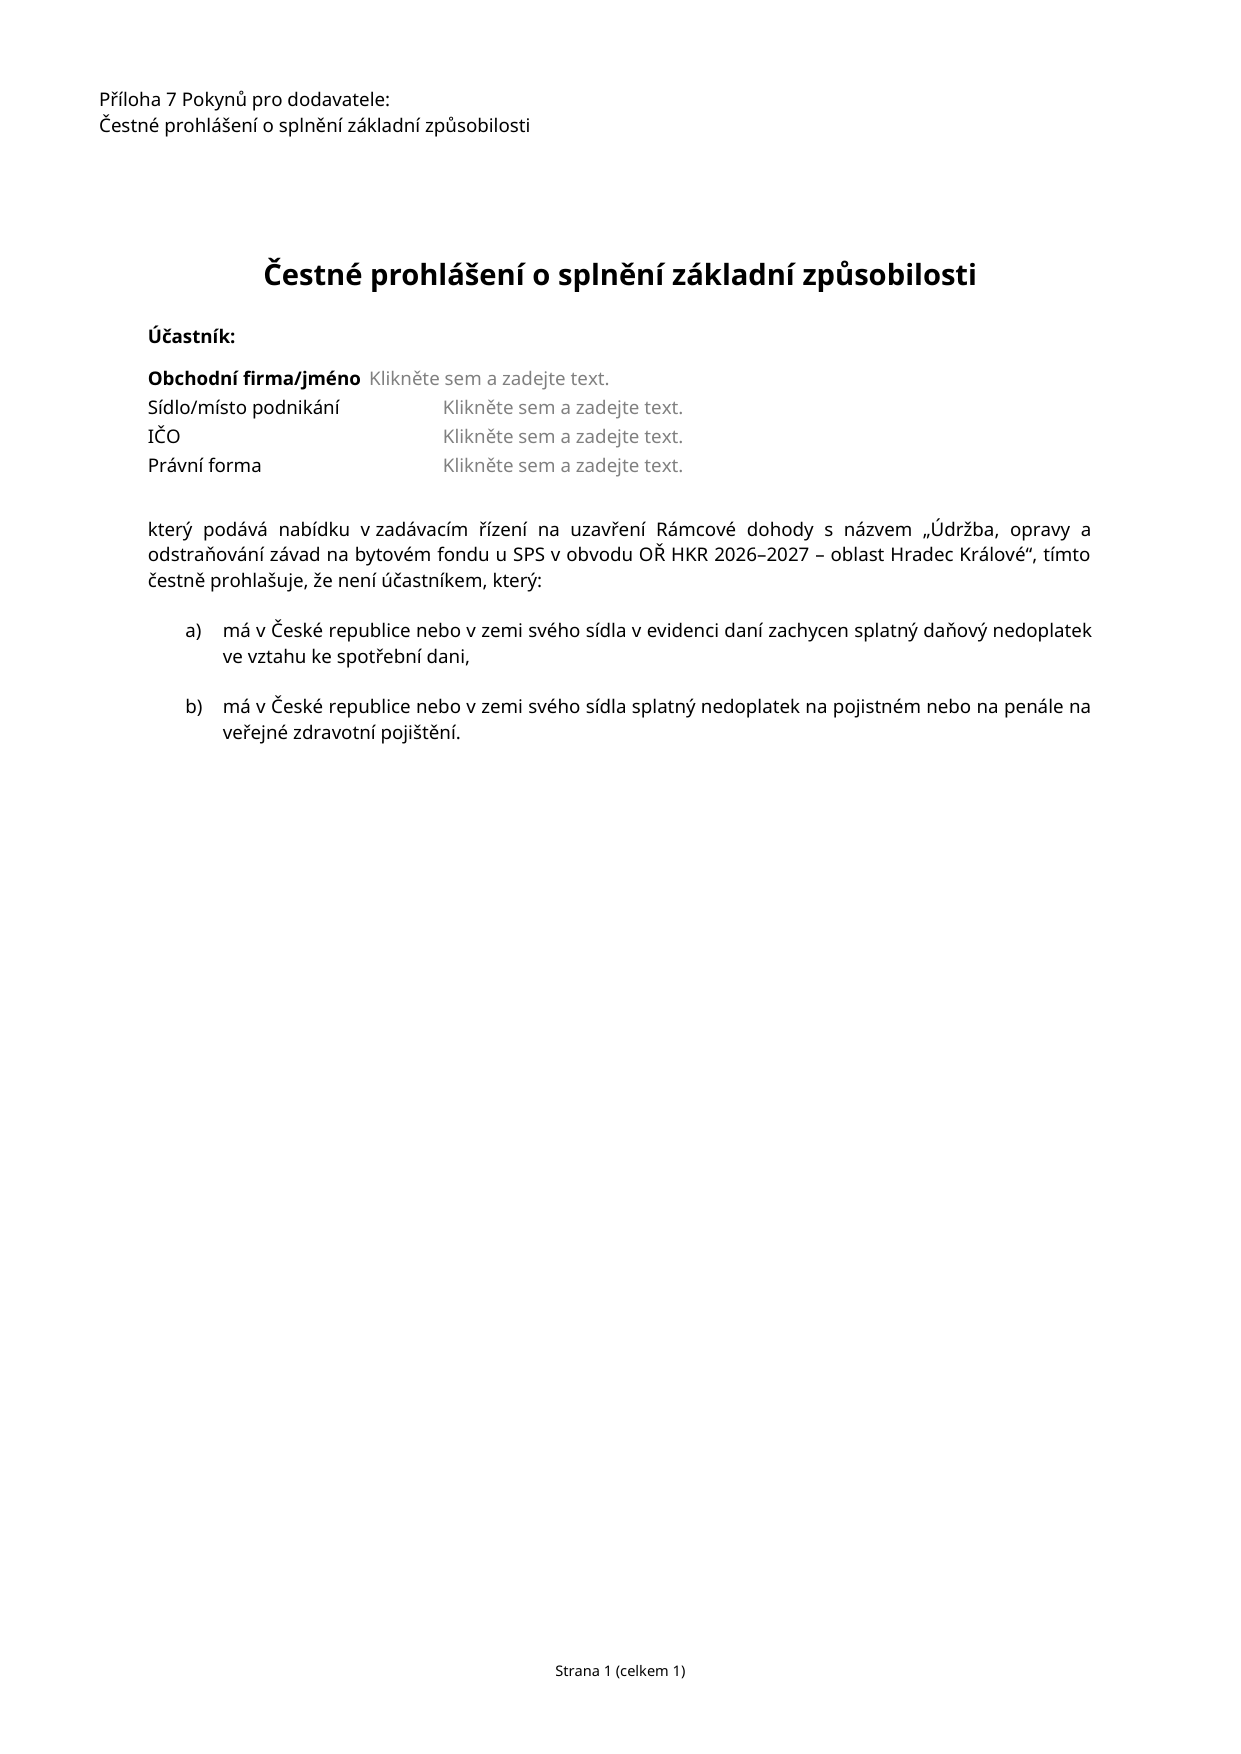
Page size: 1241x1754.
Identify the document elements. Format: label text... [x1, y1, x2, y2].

text Sídlo/místo podnikání [148, 391, 1093, 420]
title Čestné prohlášení o splnění základní způsobilosti [148, 254, 1093, 293]
text IČO [148, 420, 1093, 449]
list má v České republice nebo v zemi svého sídla v evidenci daní zachycen splatný daňový nedoplatek ve vztahu ke spotřební dani, [185, 617, 1093, 668]
text Účastník: [148, 318, 1093, 349]
text který podává nabídku v zadávacím řízení na uzavření Rámcové dohody s názvem „Údržba, opravy a odstraňování závad na bytovém fondu u SPS v obvodu OŘ HKR 2026–2027 – oblast Hradec Králové“, tímto čestně prohlašuje, že není účastníkem, který: [148, 516, 1093, 592]
text Právní forma [148, 449, 1093, 478]
list má v České republice nebo v zemi svého sídla splatný nedoplatek na pojistném nebo na penále na veřejné zdravotní pojištění. [185, 693, 1093, 744]
text Obchodní firma/jméno [148, 362, 1093, 391]
